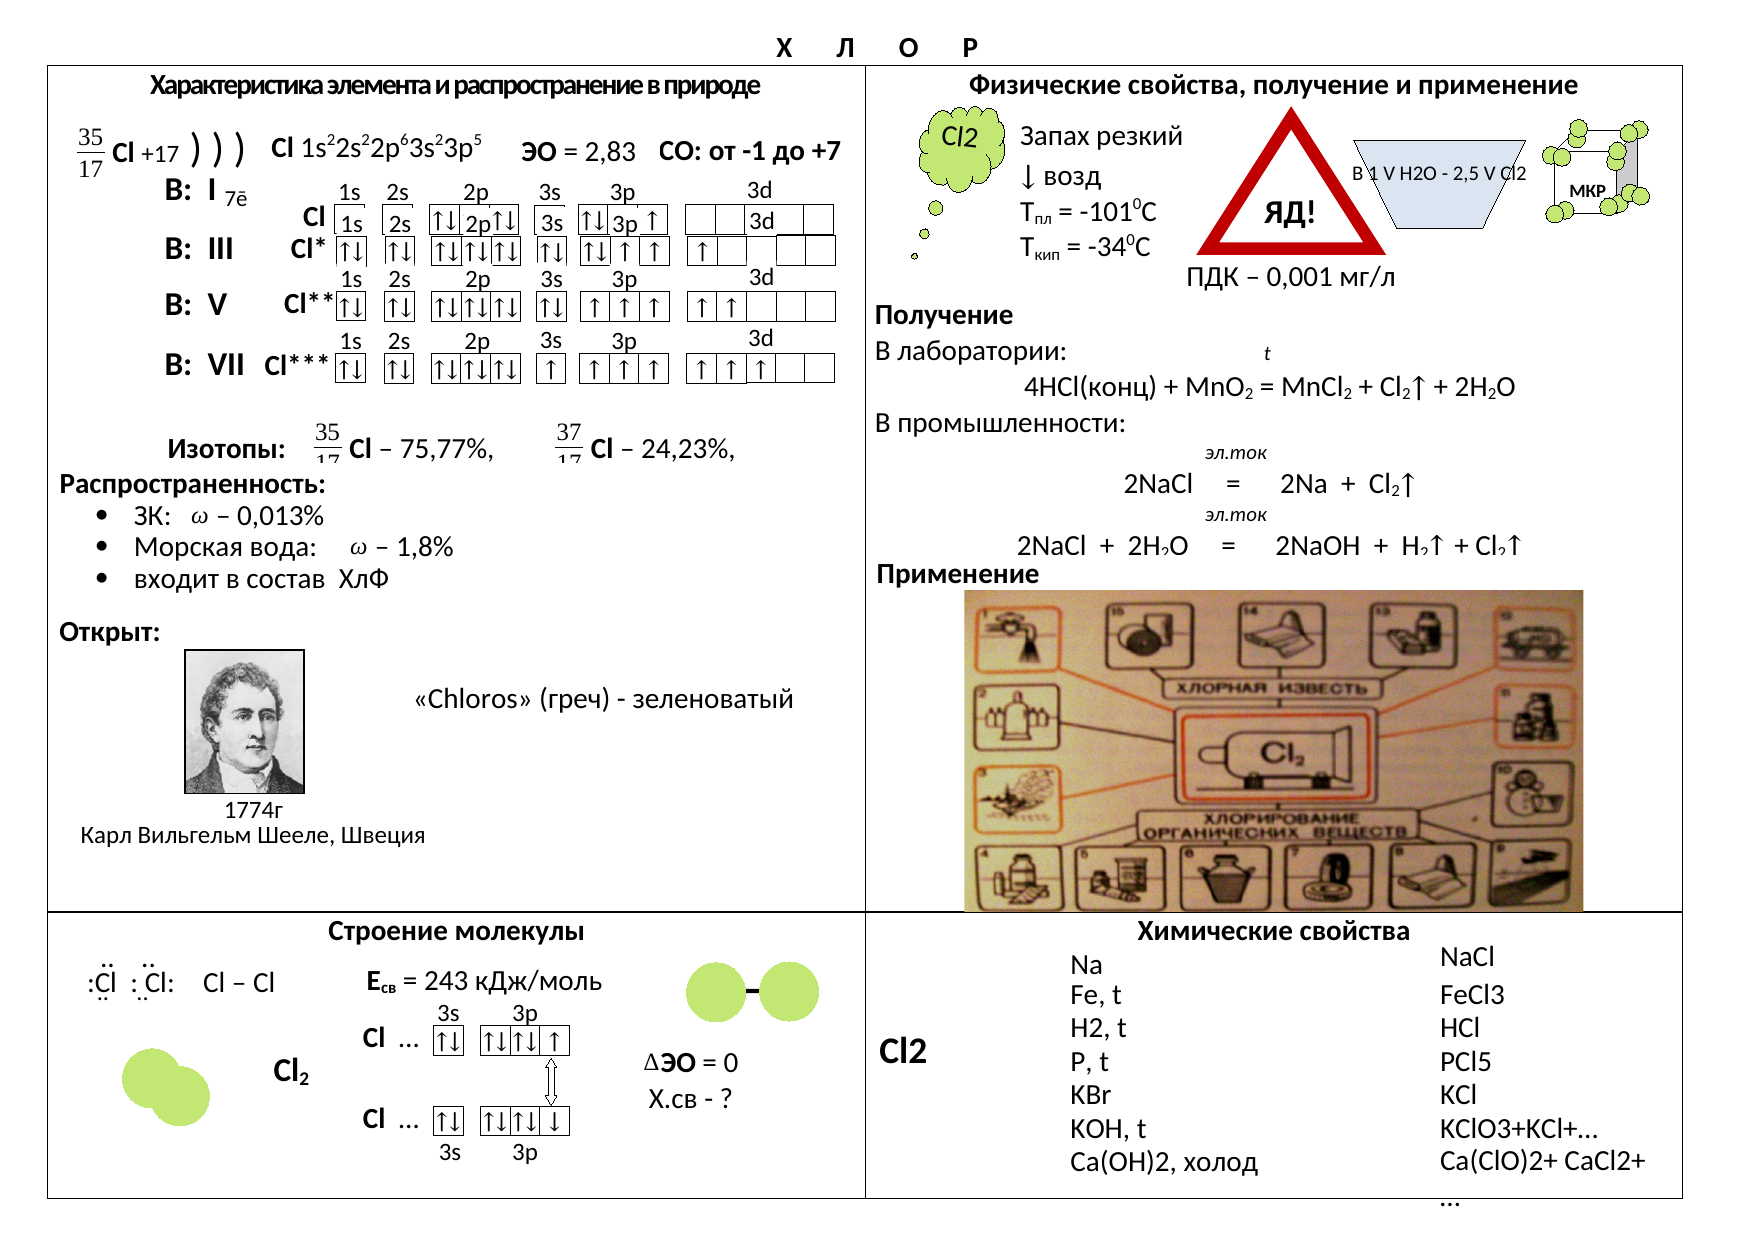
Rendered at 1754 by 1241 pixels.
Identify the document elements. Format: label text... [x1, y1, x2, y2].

text Х Л О Р [59, 29, 1695, 65]
table_header Характеристика элемента и распространение в природе Открыт: [48, 66, 865, 911]
picture [964, 590, 1584, 912]
table_header Физические свойства, получение и применение Применение [866, 66, 1682, 911]
picture [186, 651, 303, 793]
table_cell Строение молекулы [48, 913, 865, 1197]
table_cell Химические свойства [866, 913, 1682, 1197]
